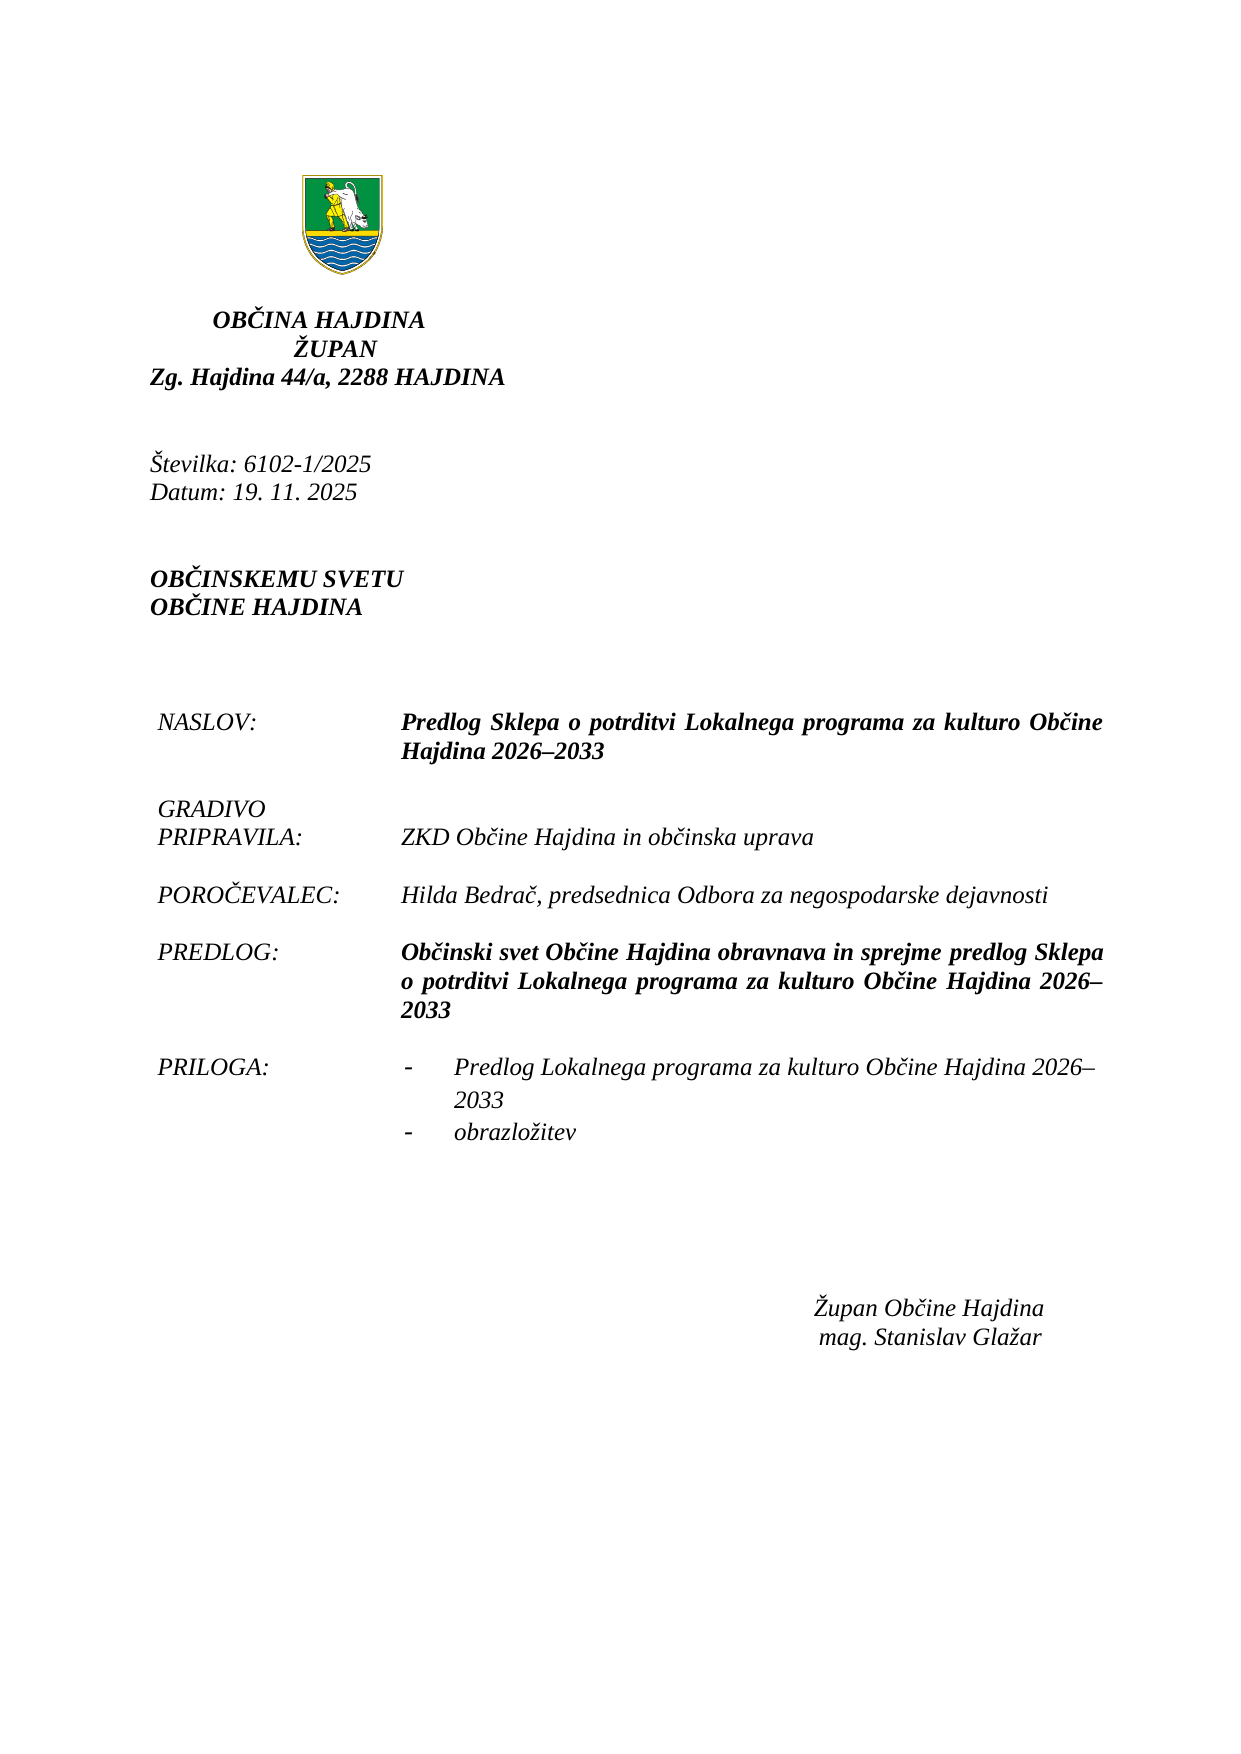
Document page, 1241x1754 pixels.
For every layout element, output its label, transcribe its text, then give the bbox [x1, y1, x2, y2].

table_header NASLOV: [150, 708, 393, 794]
text OBČINE HAJDINA [150, 592, 1090, 621]
table_cell ZKD Občine Hajdina in občinska uprava [394, 794, 1113, 880]
text Zg. Hajdina 44/a, 2288 HAJDINA [150, 362, 1090, 391]
table_cell GRADIVO PRIPRAVILA: [150, 794, 393, 880]
text OBČINSKEMU SVETU [150, 564, 1090, 592]
table_cell PREDLOG: [150, 938, 393, 1052]
text Datum: 19. 11. 2025 [150, 477, 1090, 506]
table_cell Občinski svet Občine Hajdina obravnava in sprejme predlog Sklepa o potrditvi Lokalnega programa za kulturo Občine Hajdina 2026–2033 [394, 938, 1113, 1052]
text OBČINA HAJDINA [150, 305, 1090, 334]
text Župan Občine Hajdina [740, 1293, 1090, 1322]
text ŽUPAN [150, 334, 1090, 362]
table_header Predlog Sklepa o potrditvi Lokalnega programa za kulturo Občine Hajdina 2026–2033 [394, 708, 1113, 794]
text mag. Stanislav Glažar [150, 1322, 1090, 1351]
table_cell Hilda Bedrač, predsednica Odbora za negospodarske dejavnosti [394, 880, 1113, 937]
text Številka: 6102-1/2025 [150, 449, 1090, 477]
table_cell POROČEVALEC: [150, 880, 393, 937]
table_cell PRILOGA: [150, 1053, 393, 1214]
table_cell Predlog Lokalnega programa za kulturo Občine Hajdina 2026–2033 obrazložitev [394, 1053, 1113, 1214]
